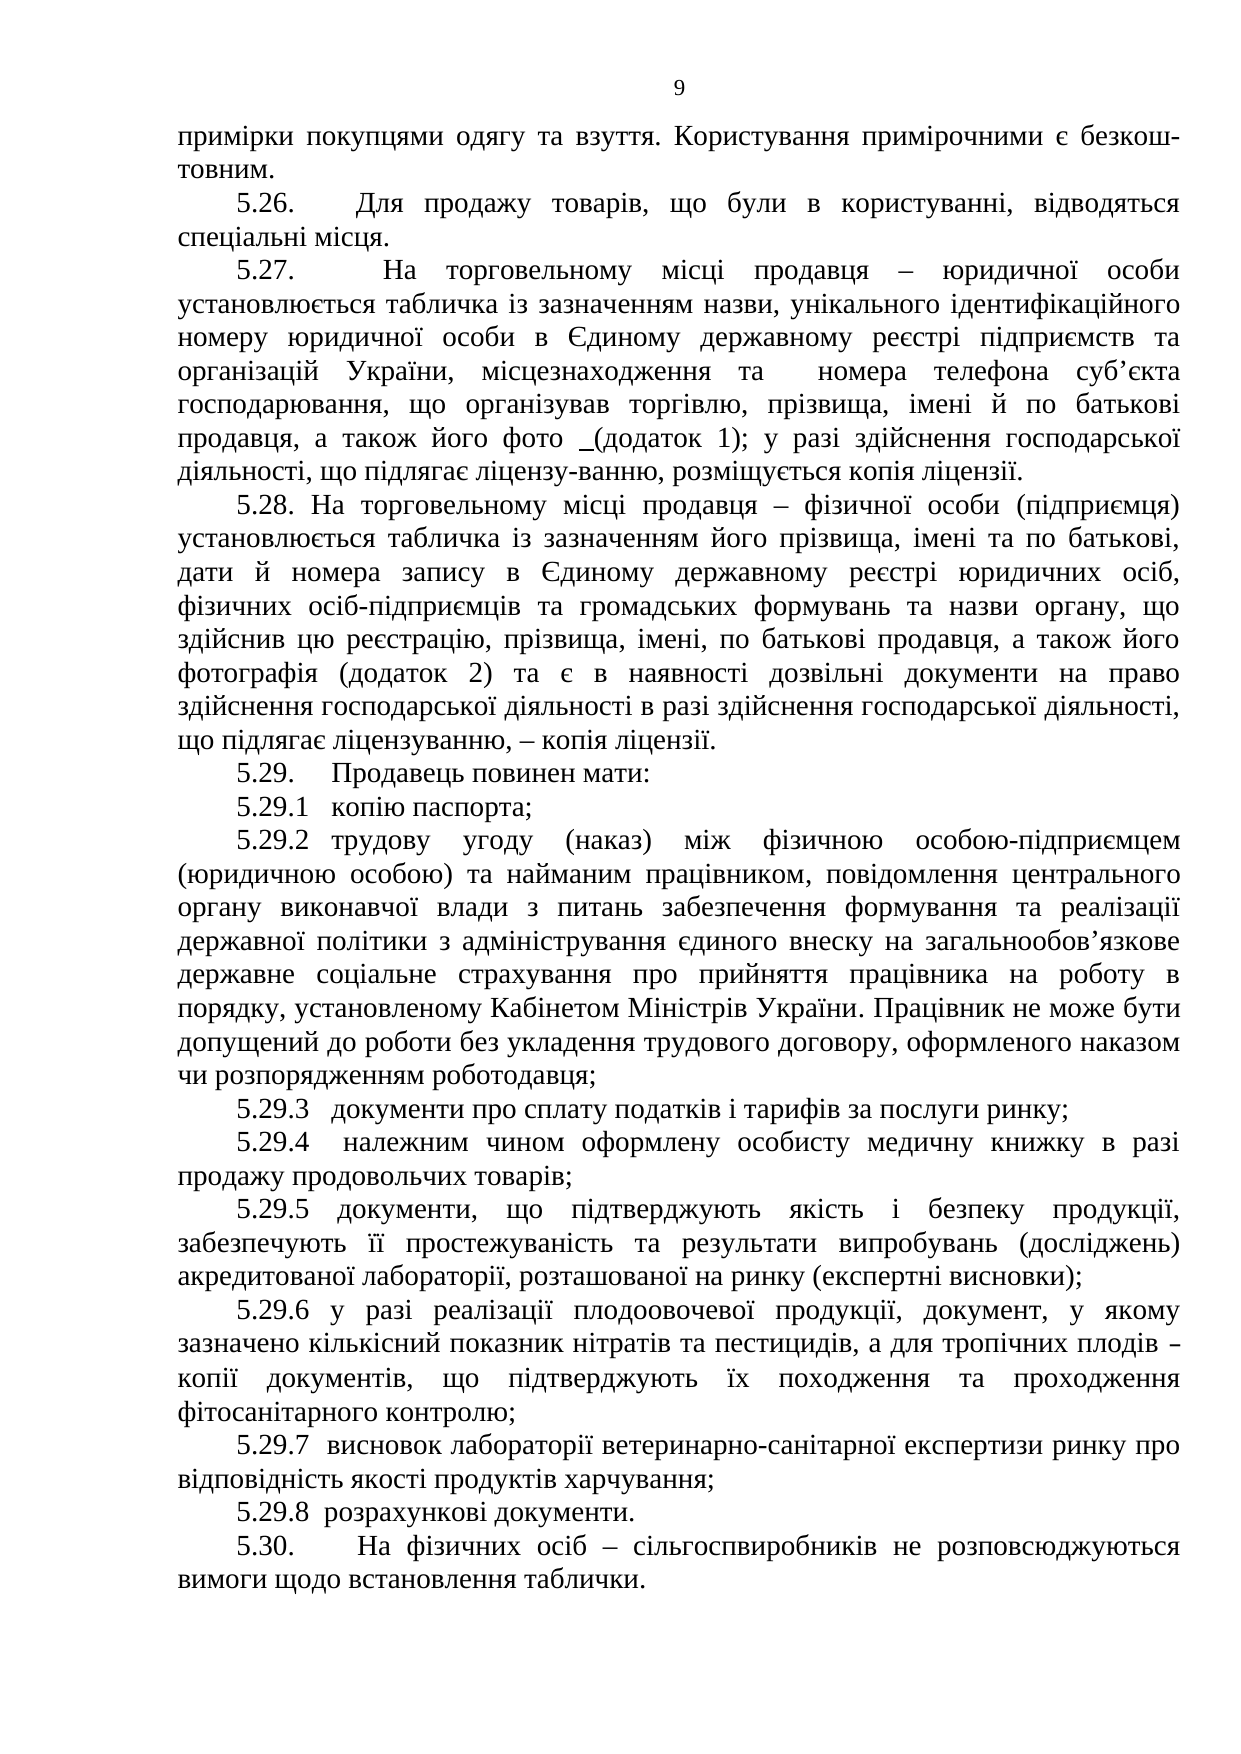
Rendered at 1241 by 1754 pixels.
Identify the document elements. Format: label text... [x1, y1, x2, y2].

text 5.29.1 копію паспорта; [177, 789, 1181, 822]
text 5.26. Для продажу товарів, що були в користуванні, відводяться спеціальні місця. [177, 185, 1181, 252]
text 5.29.2 трудову угоду (наказ) між фізичною особою-підприємцем (юридичною особою) та найманим працівником, повідомлення центрального органу виконавчої влади з питань забезпечення формування та реалізації державної політики з адміністрування єдиного внеску на загальнообов’язкове державне соціальне страхування про прийняття працівника на роботу в порядку, установленому Кабінетом Міністрів України. Працівник не може бути допущений до роботи без укладення трудового договору, оформленого наказом чи розпорядженням роботодавця; [177, 822, 1181, 1091]
text 5.29.3 документи про сплату податків і тарифів за послуги ринку; [177, 1091, 1181, 1124]
text 5.29.7 висновок лабораторії ветеринарно-санітарної експертизи ринку про відповідність якості продуктів харчування; [177, 1427, 1181, 1494]
text 5.28. На торговельному місці продавця – фізичної особи (підприємця) установлюється табличка із зазначенням його прізвища, імені та по батькові, дати й номера запису в Єдиному державному реєстрі юридичних осіб, фізичних осіб-підприємців та громадських формувань та назви органу, що здійснив цю реєстрацію, прізвища, імені, по батькові продавця, а також його фотографія (додаток 2) та є в наявності дозвільні документи на право здійснення господарської діяльності в разі здійснення господарської діяльності, що підлягає ліцензуванню, – копія ліцензії. [177, 487, 1181, 755]
text 5.29. Продавець повинен мати: [177, 755, 1181, 789]
text 5.30. На фізичних осіб – сільгоспвиробників не розповсюджуються вимоги щодо встановлення таблички. [177, 1528, 1181, 1595]
text 5.29.6 у разі реалізації плодоовочевої продукції, документ, у якому зазначено кількісний показник нітратів та пестицидів, а для тропічних плодів – копії документів, що підтверджують їх походження та проходження фітосанітарного контролю; [177, 1292, 1181, 1427]
text 5.29.5 документи, що підтверджують якість і безпеку продукції, забезпечують її простежуваність та результати випробувань (досліджень) акредитованої лабораторії, розташованої на ринку (експертні висновки); [177, 1191, 1181, 1292]
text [177, 118, 1181, 185]
text 5.27. На торговельному місці продавця – юридичної особи установлюється табличка із зазначенням назви, унікального ідентифікаційного номеру юридичної особи в Єдиному державному реєстрі підприємств та організацій України, місцезнаходження та номера телефона суб’єкта господарювання, що організував торгівлю, прізвища, імені й по батькові продавця, а також його фото (додаток 1); у разі здійснення господарської діяльності, що підлягає ліцензу-ванню, розміщується копія ліцензії. [177, 252, 1181, 487]
text 5.29.4 належним чином оформлену особисту медичну книжку в разі продажу продовольчих товарів; [177, 1124, 1181, 1191]
text 5.29.8 розрахункові документи. [177, 1494, 1181, 1528]
